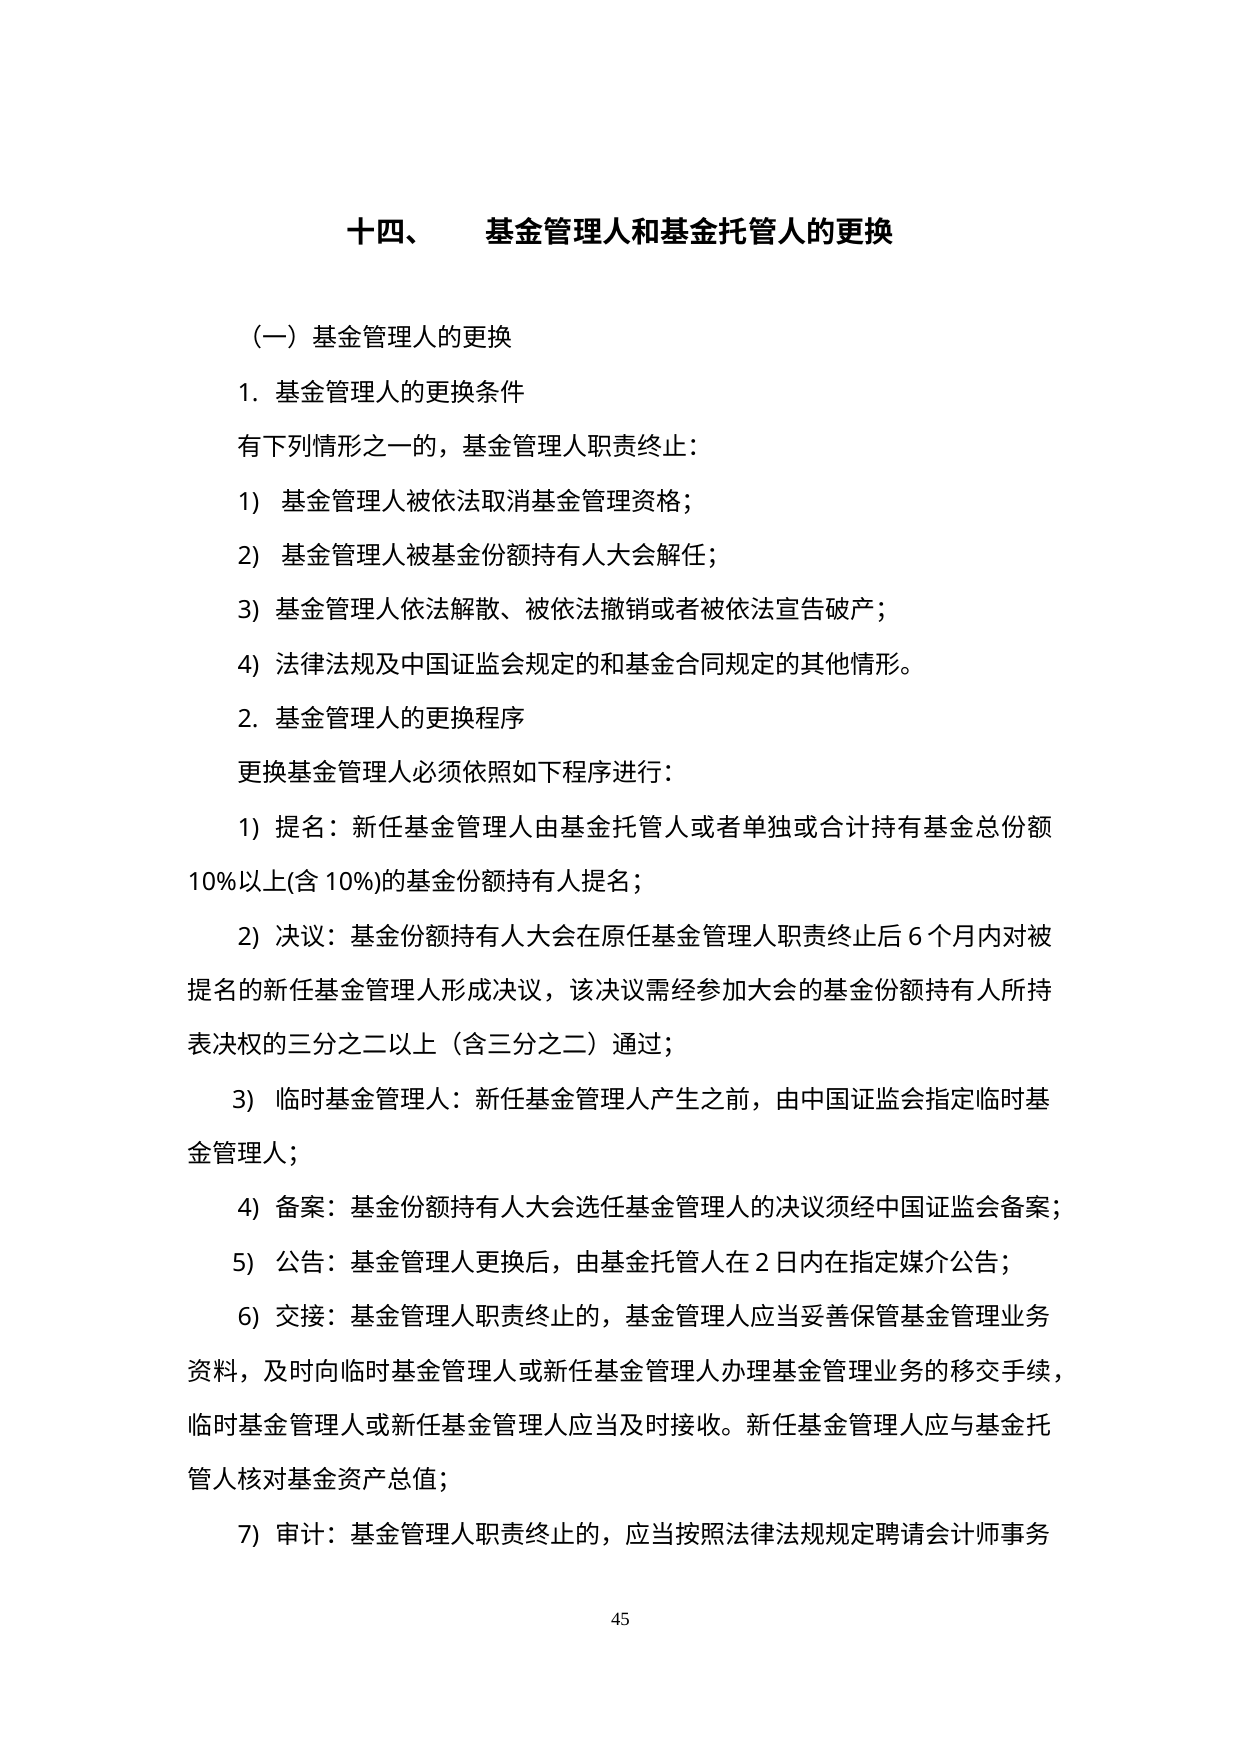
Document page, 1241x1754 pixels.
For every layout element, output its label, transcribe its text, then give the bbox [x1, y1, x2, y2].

list 临时基金管理人：新任基金管理人产生之前，由中国证监会指定临时基金管理人； [187, 1079, 1053, 1170]
list 交接：基金管理人职责终止的，基金管理人应当妥善保管基金管理业务资料，及时向临时基金管理人或新任基金管理人办理基金管理业务的移交手续，临时基金管理人或新任基金管理人应当及时接收。新任基金管理人应与基金托管人核对基金资产总值； [187, 1297, 1053, 1496]
list 基金管理人被依法取消基金管理资格； [237, 481, 1053, 517]
list 基金管理人被基金份额持有人大会解任； [237, 535, 1053, 572]
text （一）基金管理人的更换 [187, 318, 1053, 354]
list 决议：基金份额持有人大会在原任基金管理人职责终止后6个月内对被提名的新任基金管理人形成决议，该决议需经参加大会的基金份额持有人所持表决权的三分之二以上（含三分之二）通过； [187, 916, 1053, 1061]
list 法律法规及中国证监会规定的和基金合同规定的其他情形。 [187, 644, 1053, 680]
subtitle 基金管理人和基金托管人的更换 [187, 197, 1053, 262]
list 公告：基金管理人更换后，由基金托管人在2日内在指定媒介公告； [187, 1242, 1053, 1278]
text 更换基金管理人必须依照如下程序进行： [187, 753, 1053, 789]
list 基金管理人的更换条件 [187, 372, 1053, 408]
list 基金管理人的更换程序 [187, 698, 1053, 735]
text 有下列情形之一的，基金管理人职责终止： [187, 427, 1053, 463]
list 基金管理人依法解散、被依法撤销或者被依法宣告破产； [187, 590, 1053, 626]
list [187, 1514, 1053, 1550]
list 提名：新任基金管理人由基金托管人或者单独或合计持有基金总份额10%以上(含10%)的基金份额持有人提名； [187, 807, 1053, 898]
list 备案：基金份额持有人大会选任基金管理人的决议须经中国证监会备案； [187, 1188, 1053, 1224]
